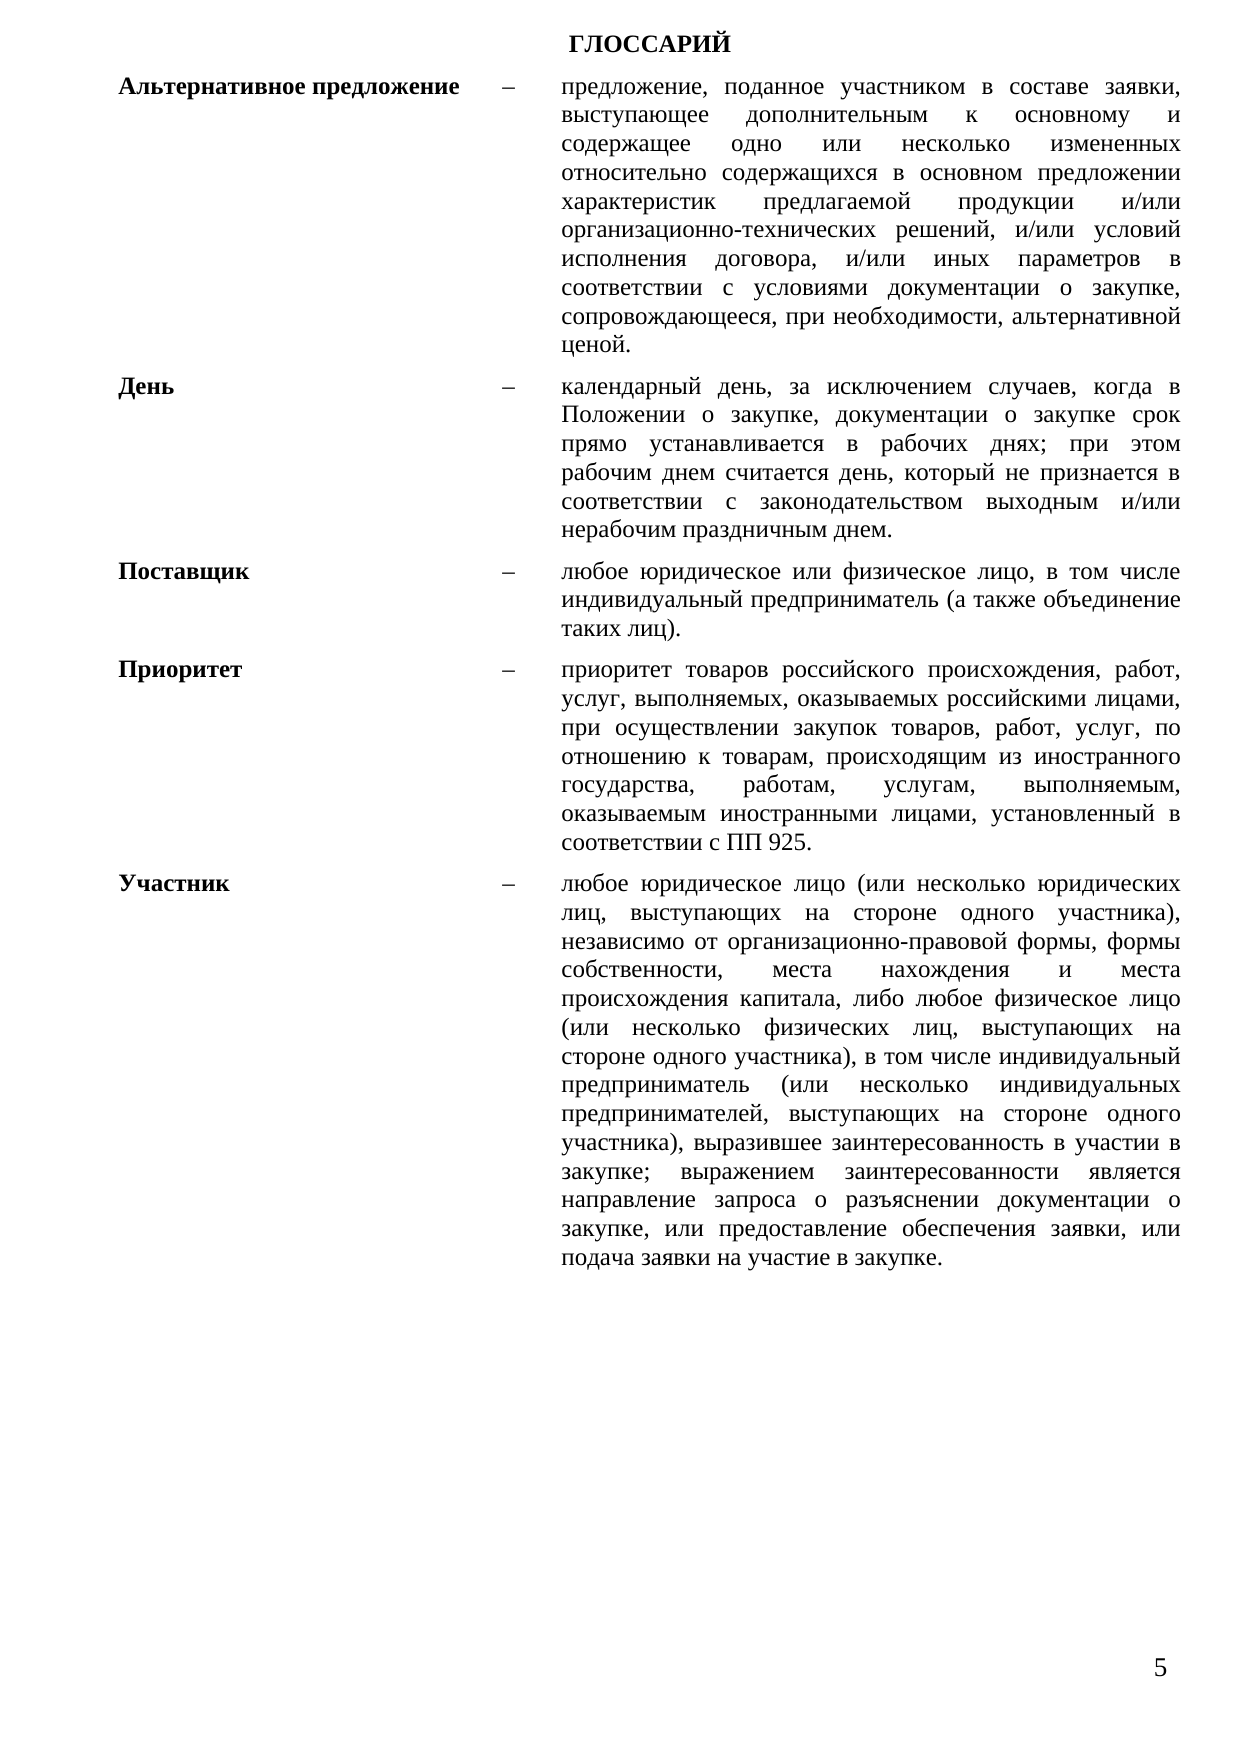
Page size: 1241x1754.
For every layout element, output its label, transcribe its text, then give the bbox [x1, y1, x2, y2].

text Участник – любое юридическое лицо (или несколько юридических лиц, выступающих на стороне одного участника), независимо от организационно-правовой формы, формы собственности, места нахождения и места происхождения капитала, либо любое физическое лицо (или несколько физических лиц, выступающих на стороне одного участника), в том числе индивидуальный предприниматель (или несколько индивидуальных предпринимателей, выступающих на стороне одного участника), выразившее заинтересованность в участии в закупке; выражением заинтересованности является направление запроса о разъяснении документации о закупке, или предоставление обеспечения заявки, или подача заявки на участие в закупке. [118, 868, 1181, 1271]
text Альтернативное предложение – предложение, поданное участником в составе заявки, выступающее дополнительным к основному и содержащее одно или несколько измененных относительно содержащихся в основном предложении характеристик предлагаемой продукции и/или организационно-технических решений, и/или условий исполнения договора, и/или иных параметров в соответствии с условиями документации о закупке, сопровождающееся, при необходимости, альтернативной ценой. [118, 71, 1181, 358]
text Глоссарий [118, 29, 1181, 58]
text Поставщик – любое юридическое или физическое лицо, в том числе индивидуальный предприниматель (а также объединение таких лиц). [118, 556, 1181, 642]
text Приоритет – приоритет товаров российского происхождения, работ, услуг, выполняемых, оказываемых российскими лицами, при осуществлении закупок товаров, работ, услуг, по отношению к товарам, происходящим из иностранного государства, работам, услугам, выполняемым, оказываемым иностранными лицами, установленный в соответствии с ПП 925. [118, 654, 1181, 856]
text День – календарный день, за исключением случаев, когда в Положении о закупке, документации о закупке срок прямо устанавливается в рабочих днях; при этом рабочим днем считается день, который не признается в соответствии с законодательством выходным и/или нерабочим праздничным днем. [118, 371, 1181, 543]
